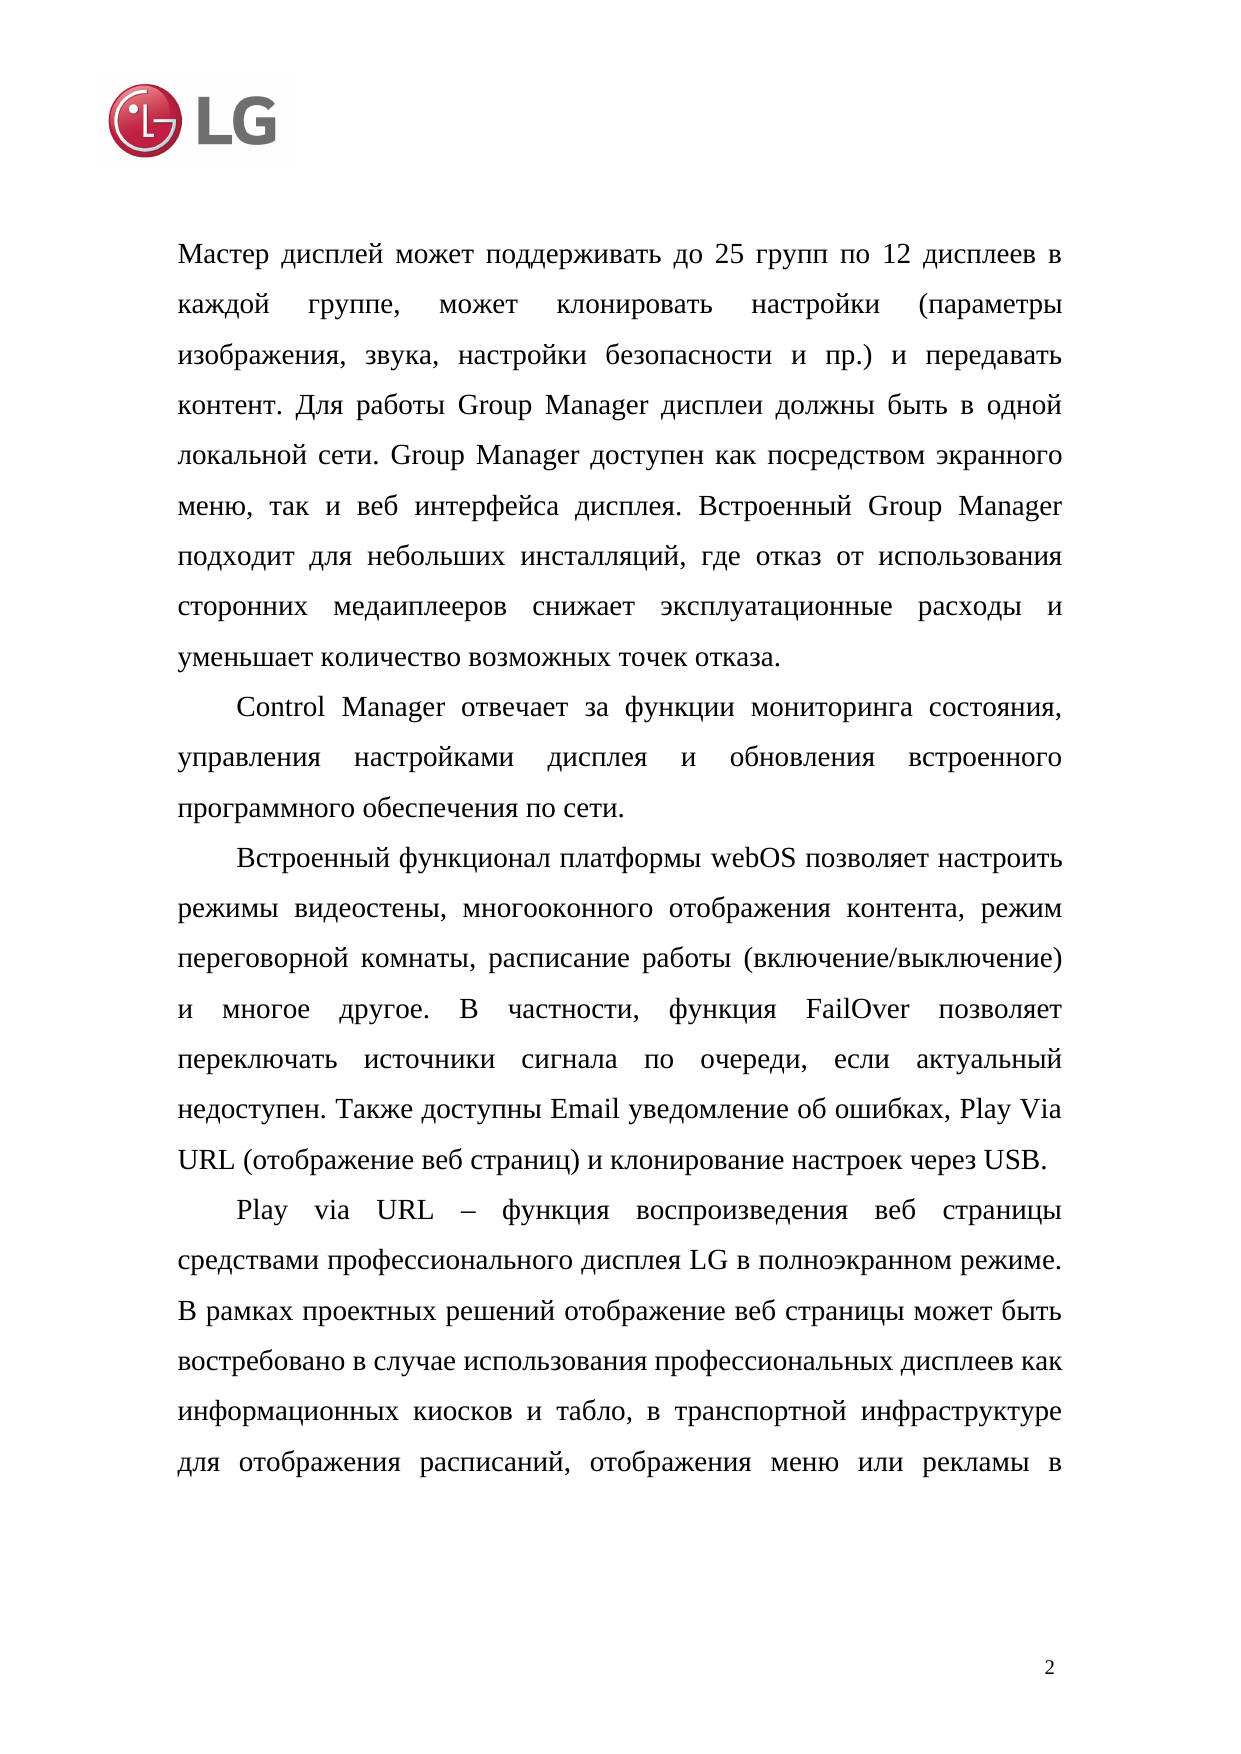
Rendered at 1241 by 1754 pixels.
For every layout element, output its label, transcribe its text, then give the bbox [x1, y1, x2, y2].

picture [98, 73, 291, 168]
text Встроенный функционал платформы webOS позволяет настроить режимы видеостены, многооконного отображения контента, режим переговорной комнаты, расписание работы (включение/выключение) и многое другое. В частности, функция FailOver позволяет переключать источники сигнала по очереди, если актуальный недоступен. Также доступны Email уведомление об ошибках, Play Via URL (отображение веб страниц) и клонирование настроек через USB. [177, 840, 1063, 1175]
text Control Manager отвечает за функции мониторинга состояния, управления настройками дисплея и обновления встроенного программного обеспечения по сети. [177, 689, 1063, 823]
